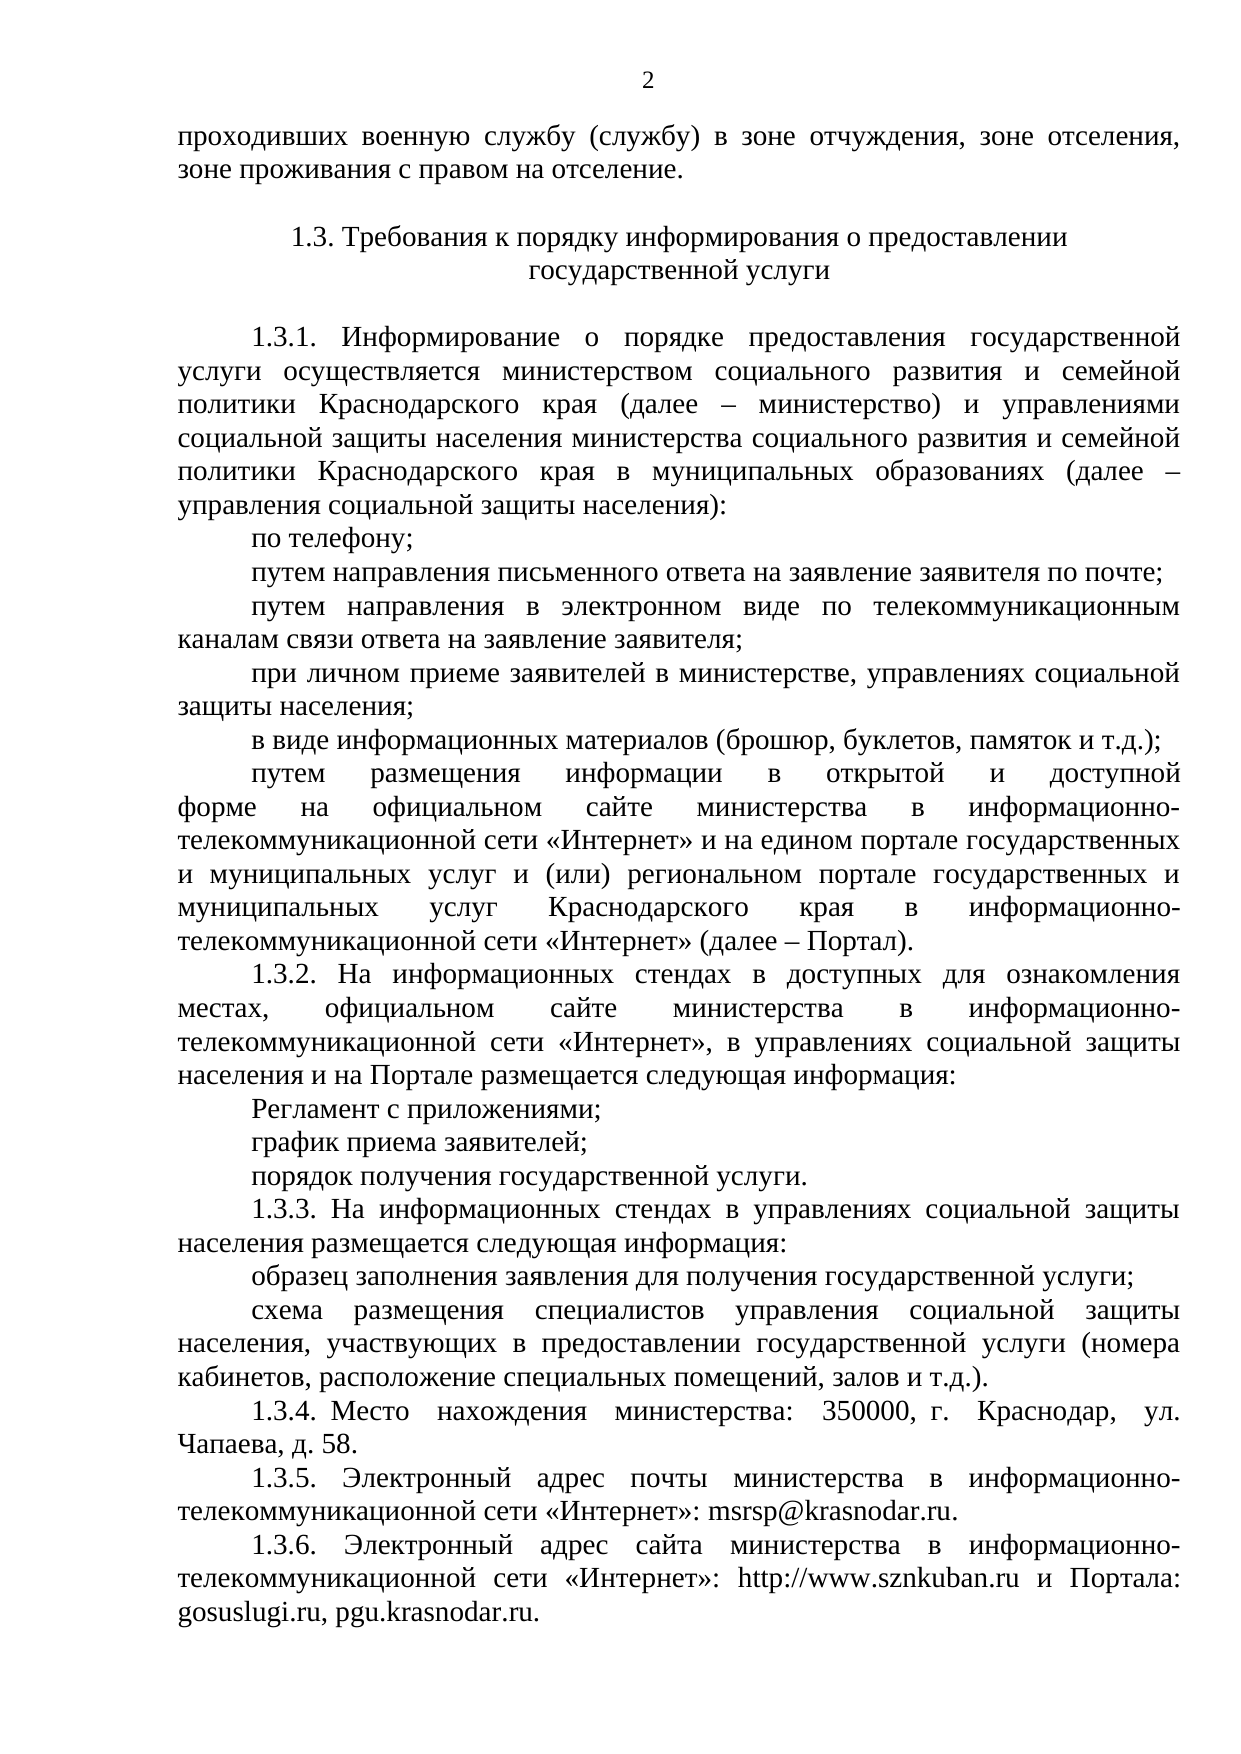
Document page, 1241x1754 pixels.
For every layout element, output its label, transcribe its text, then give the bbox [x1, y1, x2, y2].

text при личном приеме заявителей в министерстве, управлениях социальной защиты населения; [177, 655, 1181, 722]
text государственной услуги [177, 252, 1181, 286]
text 1.3.5. Электронный адрес почты министерства в информационно-телекоммуникационной сети «Интернет»: msrsp@krasnodar.ru. [177, 1460, 1181, 1527]
text график приема заявителей; [177, 1124, 1181, 1158]
text путем направления в электронном виде по телекоммуникационным каналам связи ответа на заявление заявителя; [177, 588, 1181, 655]
text схема размещения специалистов управления социальной защиты населения, участвующих в предоставлении государственной услуги (номера кабинетов, расположение специальных помещений, залов и т.д.). [177, 1292, 1181, 1393]
text образец заполнения заявления для получения государственной услуги; [177, 1258, 1181, 1292]
text путем размещения информации в открытой и доступной форме на официальном сайте министерства в информационно-телекоммуникационной сети «Интернет» и на едином портале государственных и муниципальных услуг и (или) региональном портале государственных и муниципальных услуг Краснодарского края в информационно-телекоммуникационной сети «Интернет» (далее – Портал). [177, 755, 1181, 957]
text 1.3.3. На информационных стендах в управлениях социальной защиты населения размещается следующая информация: [177, 1191, 1181, 1258]
text 1.3.4. Место нахождения министерства: 350000, г. Краснодар, ул. Чапаева, д. 58. [177, 1393, 1181, 1460]
text путем направления письменного ответа на заявление заявителя по почте; [177, 554, 1181, 588]
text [177, 118, 1181, 185]
text 1.3.1. Информирование о порядке предоставления государственной услуги осуществляется министерством социального развития и семейной политики Краснодарского края (далее – министерство) и управлениями социальной защиты населения министерства социального развития и семейной политики Краснодарского края в муниципальных образованиях (далее – управления социальной защиты населения): [177, 319, 1181, 521]
text в виде информационных материалов (брошюр, буклетов, памяток и т.д.); [177, 722, 1181, 755]
text 1.3.6. Электронный адрес сайта министерства в информационно-телекоммуникационной сети «Интернет»: http://www.sznkuban.ru и Портала: gosuslugi.ru, pgu.krasnodar.ru. [177, 1527, 1181, 1627]
text 1.3.2. На информационных стендах в доступных для ознакомления местах, официальном сайте министерства в информационно-телекоммуникационной сети «Интернет», в управлениях социальной защиты населения и на Портале размещается следующая информация: [177, 957, 1181, 1091]
text порядок получения государственной услуги. [177, 1158, 1181, 1191]
text Регламент с приложениями; [177, 1091, 1181, 1124]
text по телефону; [177, 521, 1181, 554]
text 1.3. Требования к порядку информирования о предоставлении [177, 219, 1181, 252]
